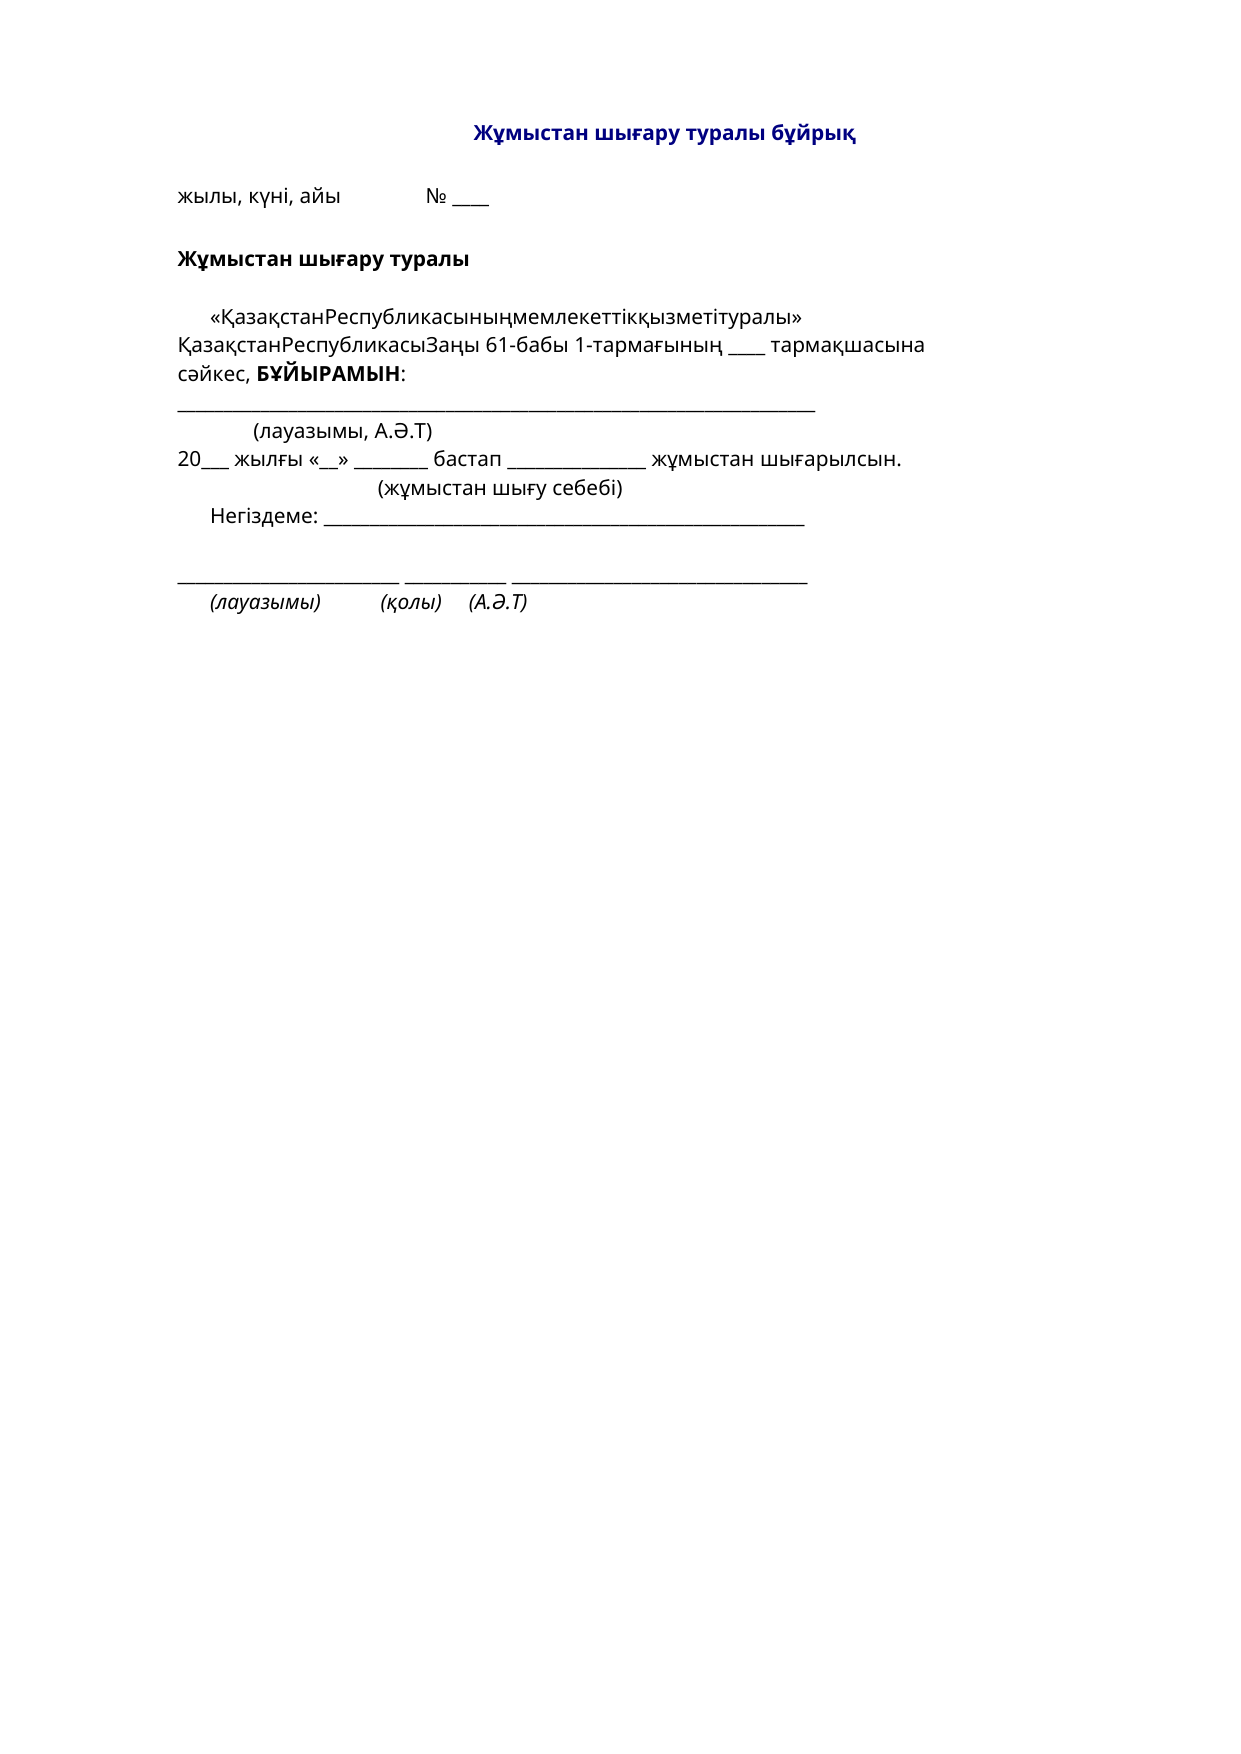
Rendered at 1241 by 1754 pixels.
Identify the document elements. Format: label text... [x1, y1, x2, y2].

text «ҚазақстанРеспубликасыныңмемлекеттікқызметітуралы» ҚазақстанРеспубликасыЗаңы 61-бабы 1-тармағының ____ тармақшасына сәйкес, БҰЙЫРАМЫН: _____________________________________________________________________ (лауазымы, А.Ә.Т) 20___ жылғы «__» ________ бастап _______________ жұмыстан шығарылсын. (жұмыстан шығу себебі) Негіздеме: ____________________________________________________ [177, 302, 1152, 530]
text Жұмыстан шығару туралы [177, 244, 1152, 273]
text Жұмыстан шығару туралы бұйрық [177, 118, 1152, 147]
text ________________________ ___________ ________________________________ (лауазымы) (қолы) (А.Ә.Т) [177, 559, 1152, 616]
table_header № ____ [420, 176, 525, 215]
table_header жылы, күні, айы [172, 176, 420, 215]
